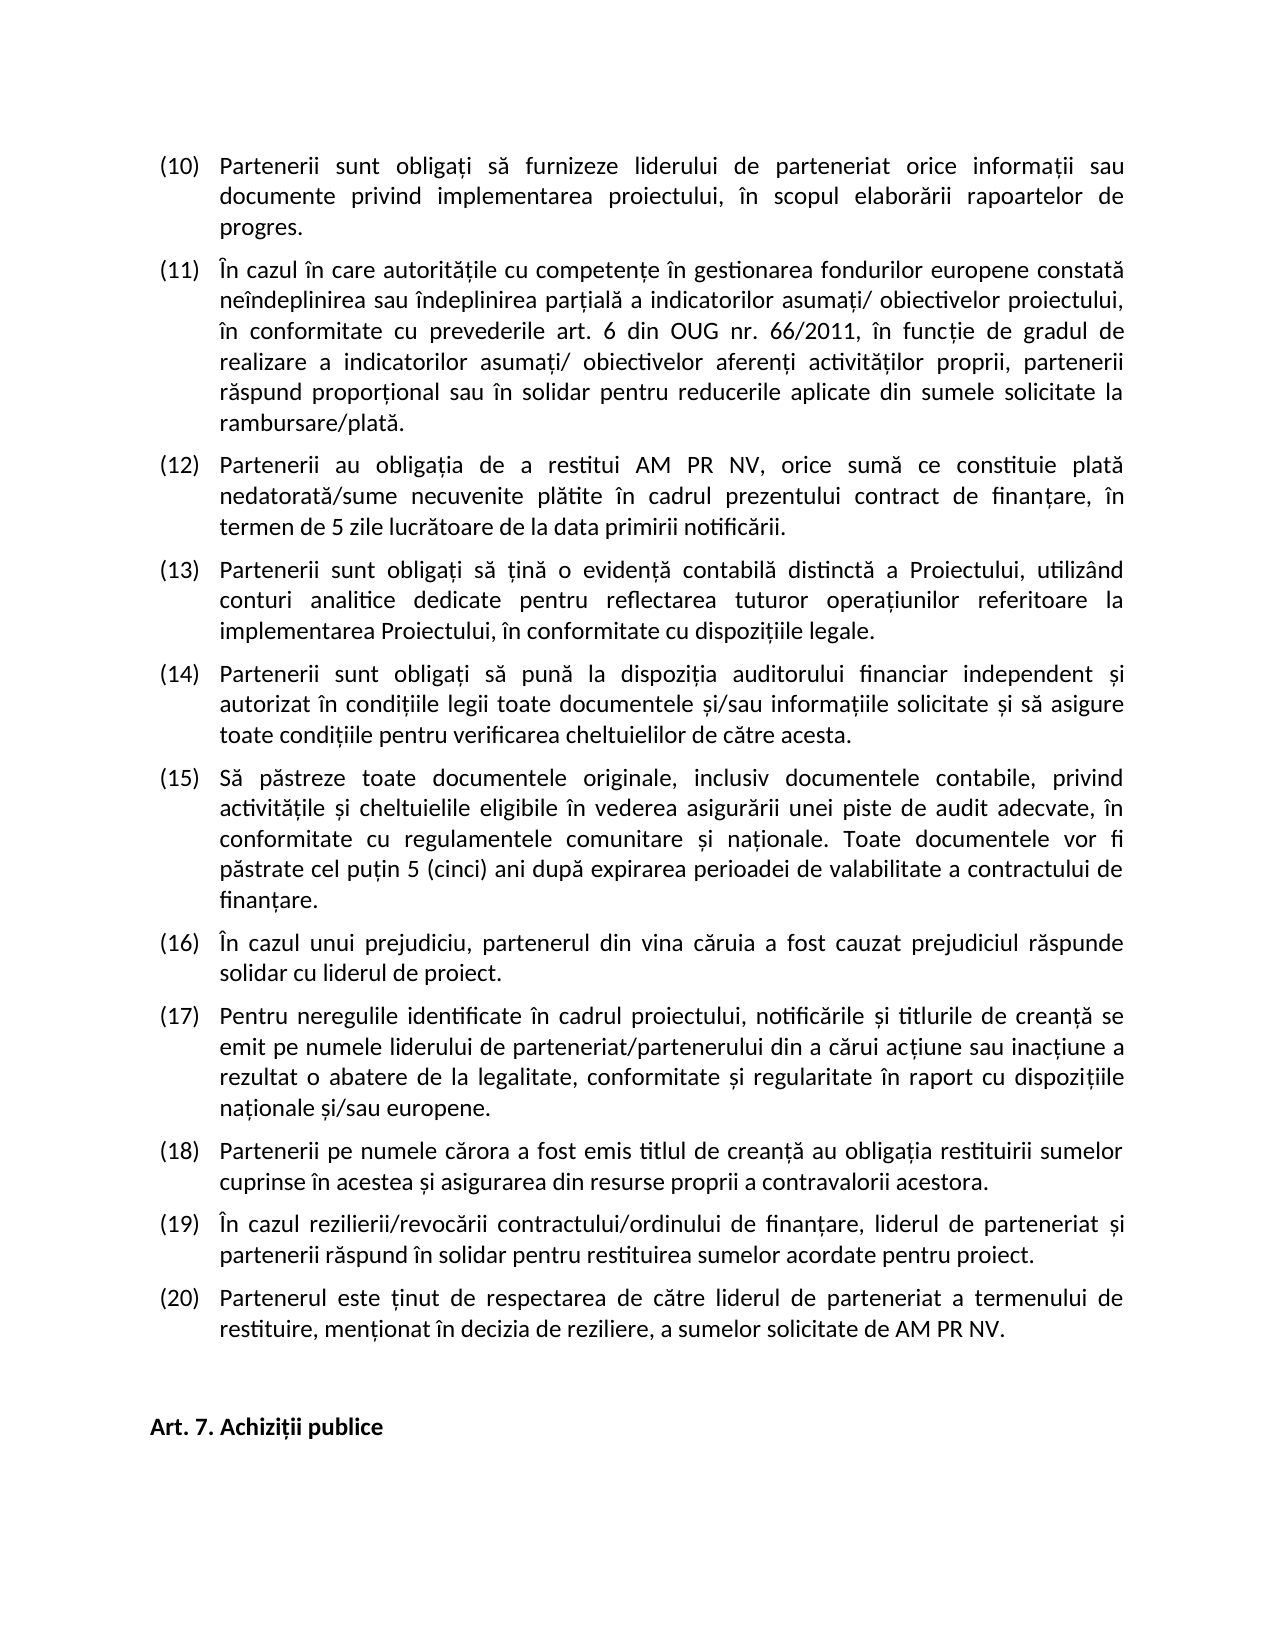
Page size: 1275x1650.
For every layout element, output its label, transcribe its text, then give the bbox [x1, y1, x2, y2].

subtitle Partenerul este ținut de respectarea de către liderul de parteneriat a termenului de restituire, menționat în decizia de reziliere, a sumelor solicitate de AM PR NV. [159, 1282, 1125, 1343]
subtitle Partenerii sunt obligați să pună la dispoziția auditorului financiar independent și autorizat în condițiile legii toate documentele și/sau informațiile solicitate și să asigure toate condițiile pentru verificarea cheltuielilor de către acesta. [159, 658, 1125, 749]
subtitle În cazul unui prejudiciu, partenerul din vina căruia a fost cauzat prejudiciul răspunde solidar cu liderul de proiect. [159, 927, 1125, 988]
subtitle Pentru neregulile identificate în cadrul proiectului, notificările și titlurile de creanță se emit pe numele liderului de parteneriat/partenerului din a cărui acţiune sau inacţiune a rezultat o abatere de la legalitate, conformitate şi regularitate în raport cu dispoziţiile naţionale şi/sau europene. [159, 1001, 1125, 1123]
subtitle Să păstreze toate documentele originale, inclusiv documentele contabile, privind activitățile și cheltuielile eligibile în vederea asigurării unei piste de audit adecvate, în conformitate cu regulamentele comunitare și naționale. Toate documentele vor fi păstrate cel puțin 5 (cinci) ani după expirarea perioadei de valabilitate a contractului de finanțare. [159, 762, 1125, 914]
subtitle Partenerii sunt obligaţi să furnizeze liderului de parteneriat orice informaţii sau documente privind implementarea proiectului, în scopul elaborării rapoartelor de progres. [159, 150, 1125, 242]
subtitle Partenerii pe numele cărora a fost emis titlul de creanță au obligația restituirii sumelor cuprinse în acestea și asigurarea din resurse proprii a contravalorii acestora. [159, 1135, 1125, 1196]
subtitle Partenerii sunt obligați să țină o evidență contabilă distinctă a Proiectului, utilizând conturi analitice dedicate pentru reflectarea tuturor operațiunilor referitoare la implementarea Proiectului, în conformitate cu dispozițiile legale. [159, 554, 1125, 645]
subtitle În cazul rezilierii/revocării contractului/ordinului de finanțare, liderul de parteneriat și partenerii răspund în solidar pentru restituirea sumelor acordate pentru proiect. [159, 1209, 1125, 1270]
subtitle Ȋn cazul în care autorităţile cu competenţe în gestionarea fondurilor europene constată neîndeplinirea sau îndeplinirea parţială a indicatorilor asumați/ obiectivelor proiectului, în conformitate cu prevederile art. 6 din OUG nr. 66/2011, în funcţie de gradul de realizare a indicatorilor asumați/ obiectivelor aferenți activităților proprii, partenerii răspund proporțional sau în solidar pentru reducerile aplicate din sumele solicitate la rambursare/plată. [159, 254, 1125, 437]
text Art. 7. Achiziții publice [150, 1412, 1125, 1442]
subtitle Partenerii au obligaţia de a restitui AM PR NV, orice sumă ce constituie plată nedatorată/sume necuvenite plătite în cadrul prezentului contract de finanţare, în termen de 5 zile lucrătoare de la data primirii notificării. [159, 450, 1125, 541]
